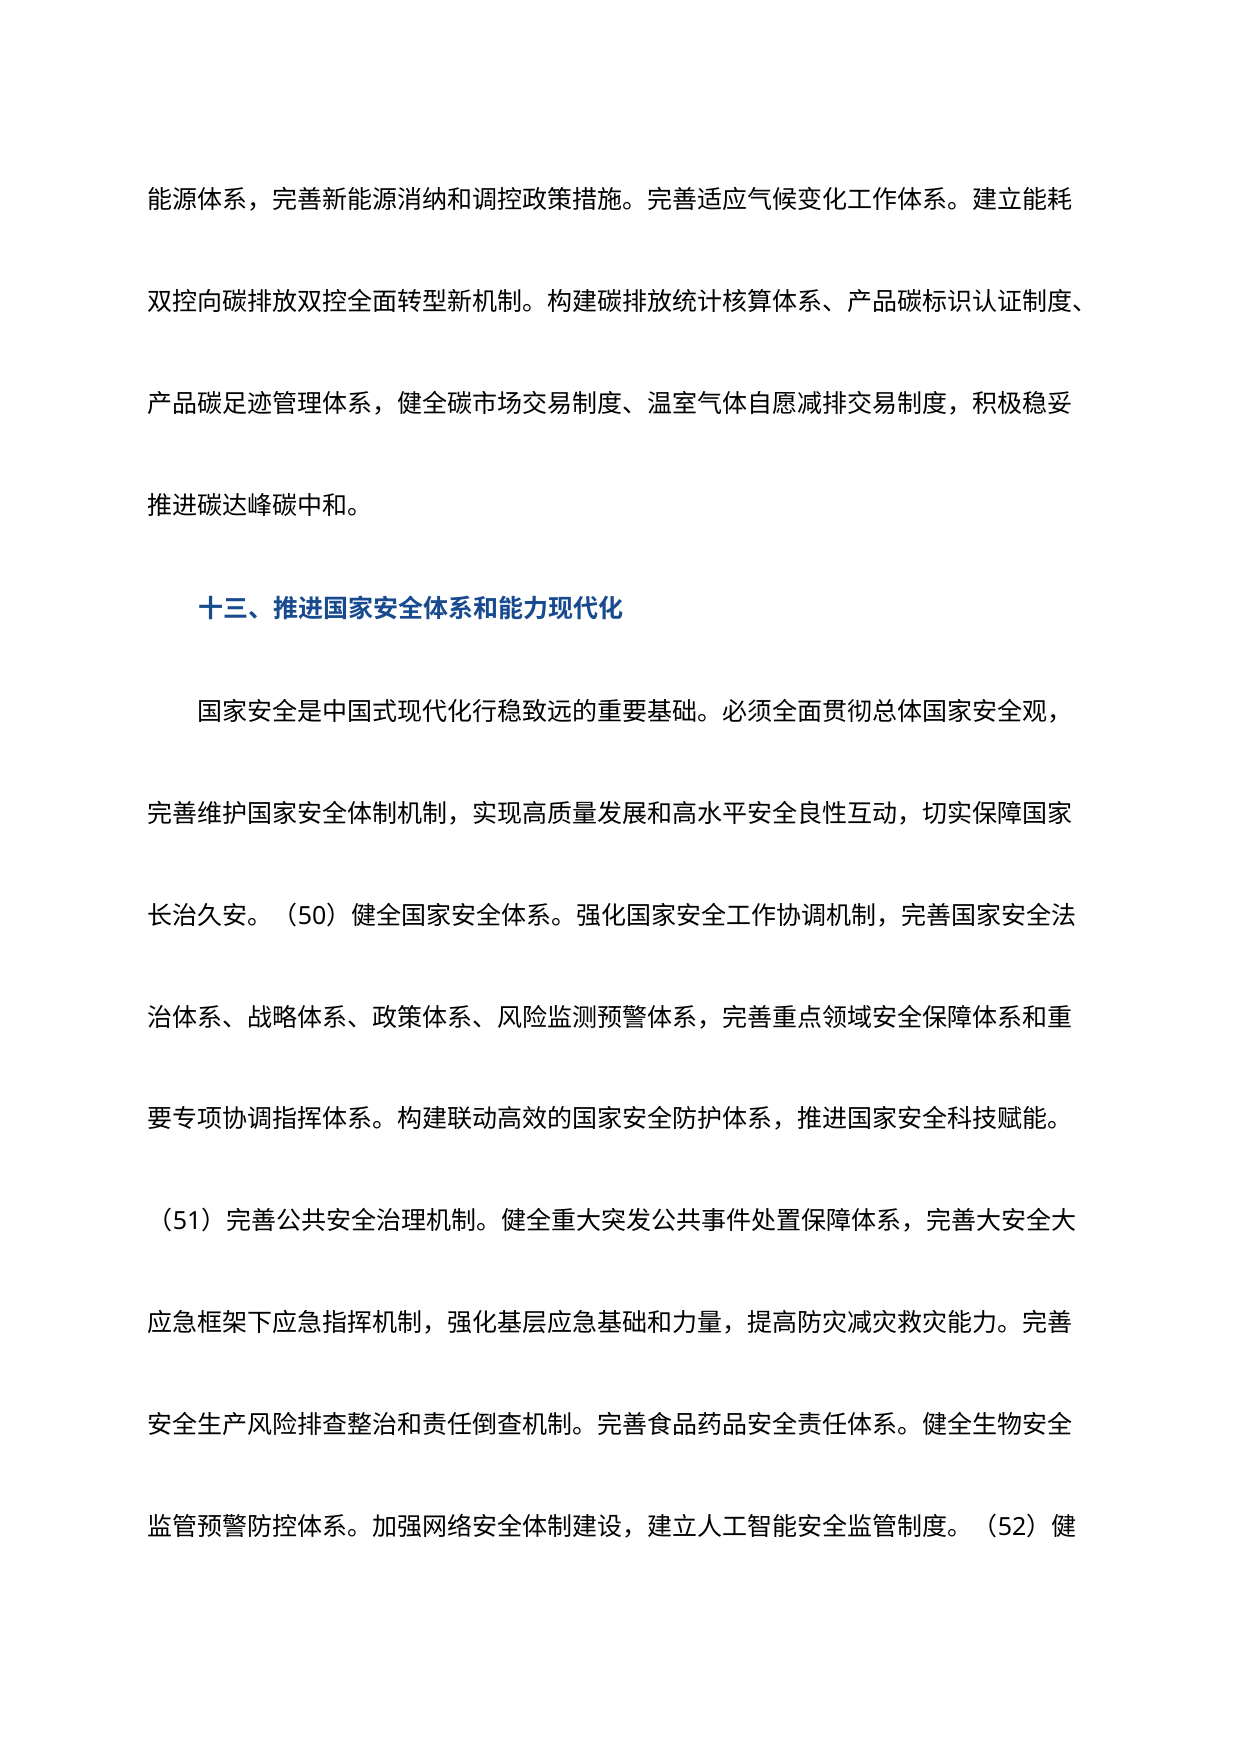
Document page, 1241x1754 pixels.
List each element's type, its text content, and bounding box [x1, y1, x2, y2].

text 十三、推进国家安全体系和能力现代化 [148, 572, 1092, 640]
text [148, 676, 1092, 1558]
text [148, 164, 1092, 537]
